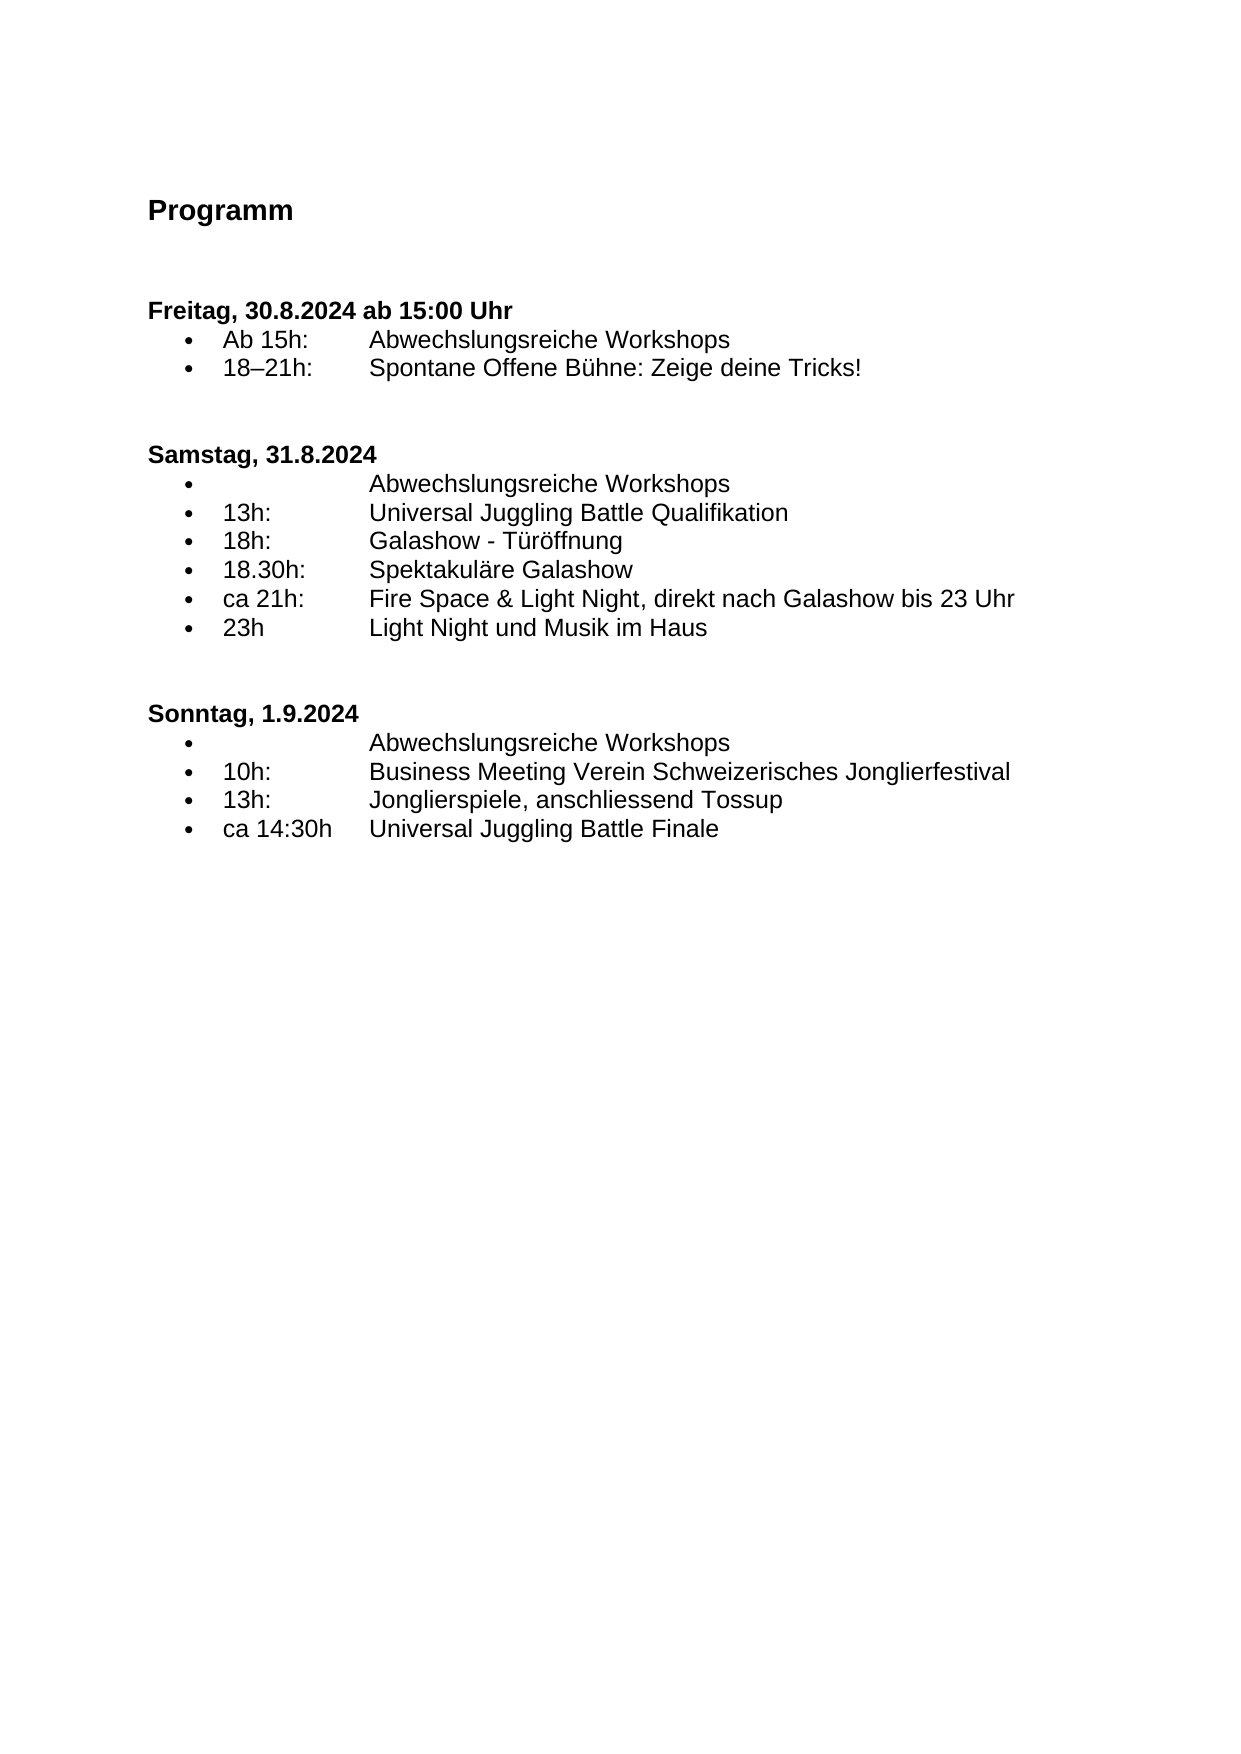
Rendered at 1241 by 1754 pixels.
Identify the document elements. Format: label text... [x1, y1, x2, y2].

list ca 14:30h Universal Juggling Battle Finale [185, 814, 1093, 843]
list 13h: Jonglierspiele, anschliessend Tossup [185, 786, 1093, 814]
list Abwechslungsreiche Workshops [185, 469, 1093, 498]
list 13h: Universal Juggling Battle Qualifikation [185, 498, 1093, 526]
list ca 21h: Fire Space & Light Night, direkt nach Galashow bis 23 Uhr [185, 584, 1093, 613]
list 18–21h: Spontane Offene Bühne: Zeige deine Tricks! [185, 353, 1093, 382]
subtitle Freitag, 30.8.2024 ab 15:00 Uhr [148, 296, 1093, 325]
list 18.30h: Spektakuläre Galashow [185, 555, 1093, 584]
list Abwechslungsreiche Workshops [185, 728, 1093, 757]
list 18h: Galashow - Türöffnung [185, 526, 1093, 555]
list Ab 15h: Abwechslungsreiche Workshops [185, 325, 1093, 353]
subtitle Sonntag, 1.9.2024 [148, 699, 1093, 728]
text Programm [148, 193, 1093, 226]
subtitle Samstag, 31.8.2024 [148, 440, 1093, 469]
list 23h Light Night und Musik im Haus [185, 613, 1093, 641]
list 10h: Business Meeting Verein Schweizerisches Jonglierfestival [185, 757, 1093, 786]
